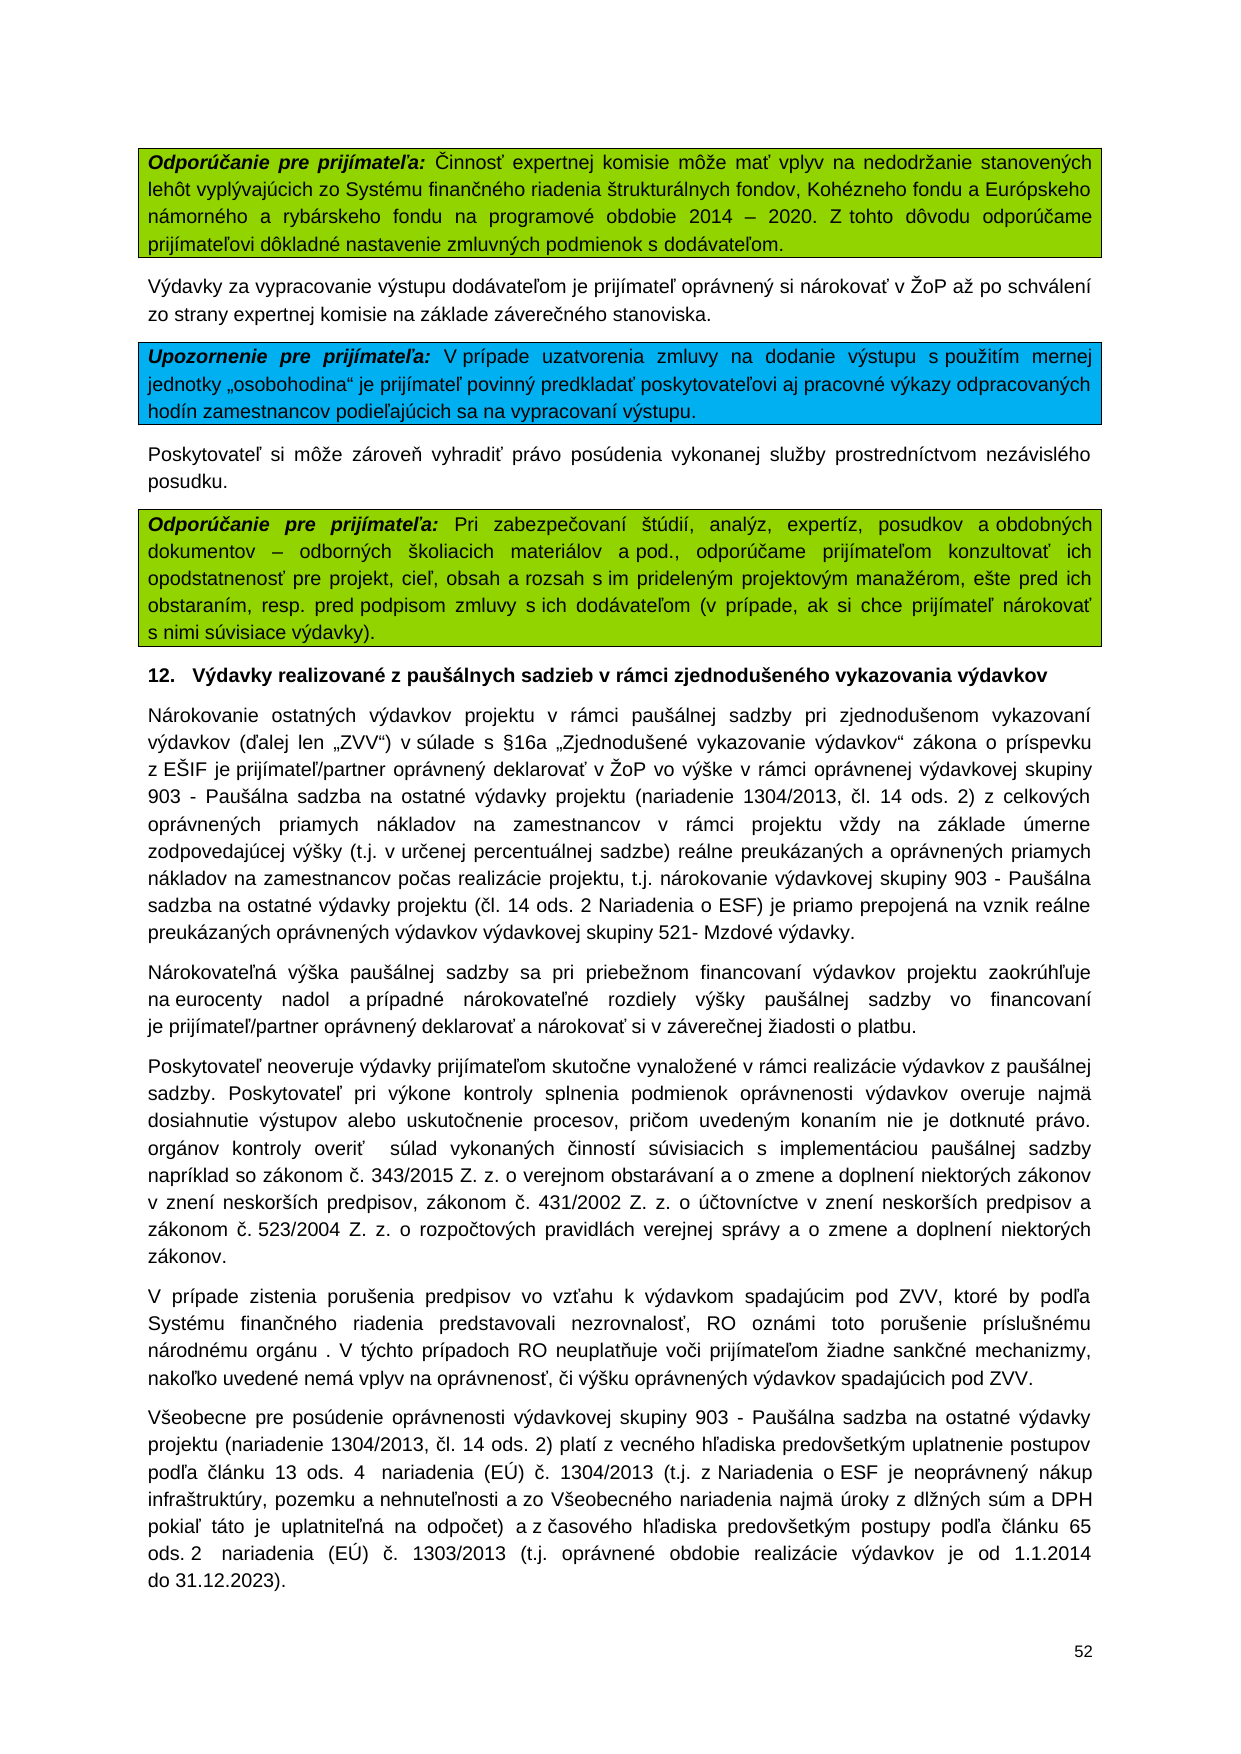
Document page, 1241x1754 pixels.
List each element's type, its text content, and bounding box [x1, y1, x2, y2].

list Výdavky realizované z paušálnych sadzieb v rámci zjednodušeného vykazovania výdavkov [148, 664, 1092, 687]
text Výdavky za vypracovanie výstupu dodávateľom je prijímateľ oprávnený si nárokovať v ŽoP až po schválení zo strany expertnej komisie na základe záverečného stanoviska. [148, 275, 1092, 325]
text Nárokovanie ostatných výdavkov projektu v rámci paušálnej sadzby pri zjednodušenom vykazovaní výdavkov (ďalej len „ZVV“) v súlade s §16a „Zjednodušené vykazovanie výdavkov“ zákona o príspevku z EŠIF je prijímateľ/partner oprávnený deklarovať v ŽoP vo výške v rámci oprávnenej výdavkovej skupiny 903 - Paušálna sadzba na ostatné výdavky projektu (nariadenie 1304/2013, čl. 14 ods. 2) z celkových oprávnených priamych nákladov na zamestnancov v rámci projektu vždy na základe úmerne zodpovedajúcej výšky (t.j. v určenej percentuálnej sadzbe) reálne preukázaných a oprávnených priamych nákladov na zamestnancov počas realizácie projektu, t.j. nárokovanie výdavkovej skupiny 903 - Paušálna sadzba na ostatné výdavky projektu (čl. 14 ods. 2 Nariadenia o ESF) je priamo prepojená na vznik reálne preukázaných oprávnených výdavkov výdavkovej skupiny 521- Mzdové výdavky. [148, 704, 1092, 944]
text Upozornenie pre prijímateľa: V prípade uzatvorenia zmluvy na dodanie výstupu s použitím mernej jednotky „osobohodina“ je prijímateľ povinný predkladať poskytovateľovi aj pracovné výkazy odpracovaných hodín zamestnancov podieľajúcich sa na vypracovaní výstupu. [139, 343, 1101, 424]
text V prípade zistenia porušenia predpisov vo vzťahu k výdavkom spadajúcim pod ZVV, ktoré by podľa Systému finančného riadenia predstavovali nezrovnalosť, RO oznámi toto porušenie príslušnému národnému orgánu . V týchto prípadoch RO neuplatňuje voči prijímateľom žiadne sankčné mechanizmy, nakoľko uvedené nemá vplyv na oprávnenosť, či výšku oprávnených výdavkov spadajúcich pod ZVV. [148, 1285, 1092, 1389]
text Poskytovateľ si môže zároveň vyhradiť právo posúdenia vykonanej služby prostredníctvom nezávislého posudku. [148, 442, 1092, 492]
text Odporúčanie pre prijímateľa: Činnosť expertnej komisie môže mať vplyv na nedodržanie stanovených lehôt vyplývajúcich zo Systému finančného riadenia štrukturálnych fondov, Kohézneho fondu a Európskeho námorného a rybárskeho fondu na programové obdobie 2014 – 2020. Z tohto dôvodu odporúčame prijímateľovi dôkladné nastavenie zmluvných podmienok s dodávateľom. [139, 149, 1101, 257]
text Všeobecne pre posúdenie oprávnenosti výdavkovej skupiny 903 - Paušálna sadzba na ostatné výdavky projektu (nariadenie 1304/2013, čl. 14 ods. 2) platí z vecného hľadiska predovšetkým uplatnenie postupov podľa článku 13 ods. 4 nariadenia (EÚ) č. 1304/2013 (t.j. z Nariadenia o ESF je neoprávnený nákup infraštruktúry, pozemku a nehnuteľnosti a zo Všeobecného nariadenia najmä úroky z dlžných súm a DPH pokiaľ táto je uplatniteľná na odpočet) a z časového hľadiska predovšetkým postupy podľa článku 65 ods. 2 nariadenia (EÚ) č. 1303/2013 (t.j. oprávnené obdobie realizácie výdavkov je od 1.1.2014 do 31.12.2023). [148, 1406, 1092, 1592]
text Odporúčanie pre prijímateľa: Pri zabezpečovaní štúdií, analýz, expertíz, posudkov a obdobných dokumentov – odborných školiacich materiálov a pod., odporúčame prijímateľom konzultovať ich opodstatnenosť pre projekt, cieľ, obsah a rozsah s im prideleným projektovým manažérom, ešte pred ich obstaraním, resp. pred podpisom zmluvy s ich dodávateľom (v prípade, ak si chce prijímateľ nárokovať s nimi súvisiace výdavky). [139, 510, 1101, 646]
text Poskytovateľ neoveruje výdavky prijímateľom skutočne vynaložené v rámci realizácie výdavkov z paušálnej sadzby. Poskytovateľ pri výkone kontroly splnenia podmienok oprávnenosti výdavkov overuje najmä dosiahnutie výstupov alebo uskutočnenie procesov, pričom uvedeným konaním nie je dotknuté právo. orgánov kontroly overiť súlad vykonaných činností súvisiacich s implementáciou paušálnej sadzby napríklad so zákonom č. 343/2015 Z. z. o verejnom obstarávaní a o zmene a doplnení niektorých zákonov v znení neskorších predpisov, zákonom č. 431/2002 Z. z. o účtovníctve v znení neskorších predpisov a zákonom č. 523/2004 Z. z. o rozpočtových pravidlách verejnej správy a o zmene a doplnení niektorých zákonov. [148, 1055, 1092, 1268]
text Nárokovateľná výška paušálnej sadzby sa pri priebežnom financovaní výdavkov projektu zaokrúhľuje na eurocenty nadol a prípadné nárokovateľné rozdiely výšky paušálnej sadzby vo financovaní je prijímateľ/partner oprávnený deklarovať a nárokovať si v záverečnej žiadosti o platbu. [148, 961, 1092, 1038]
